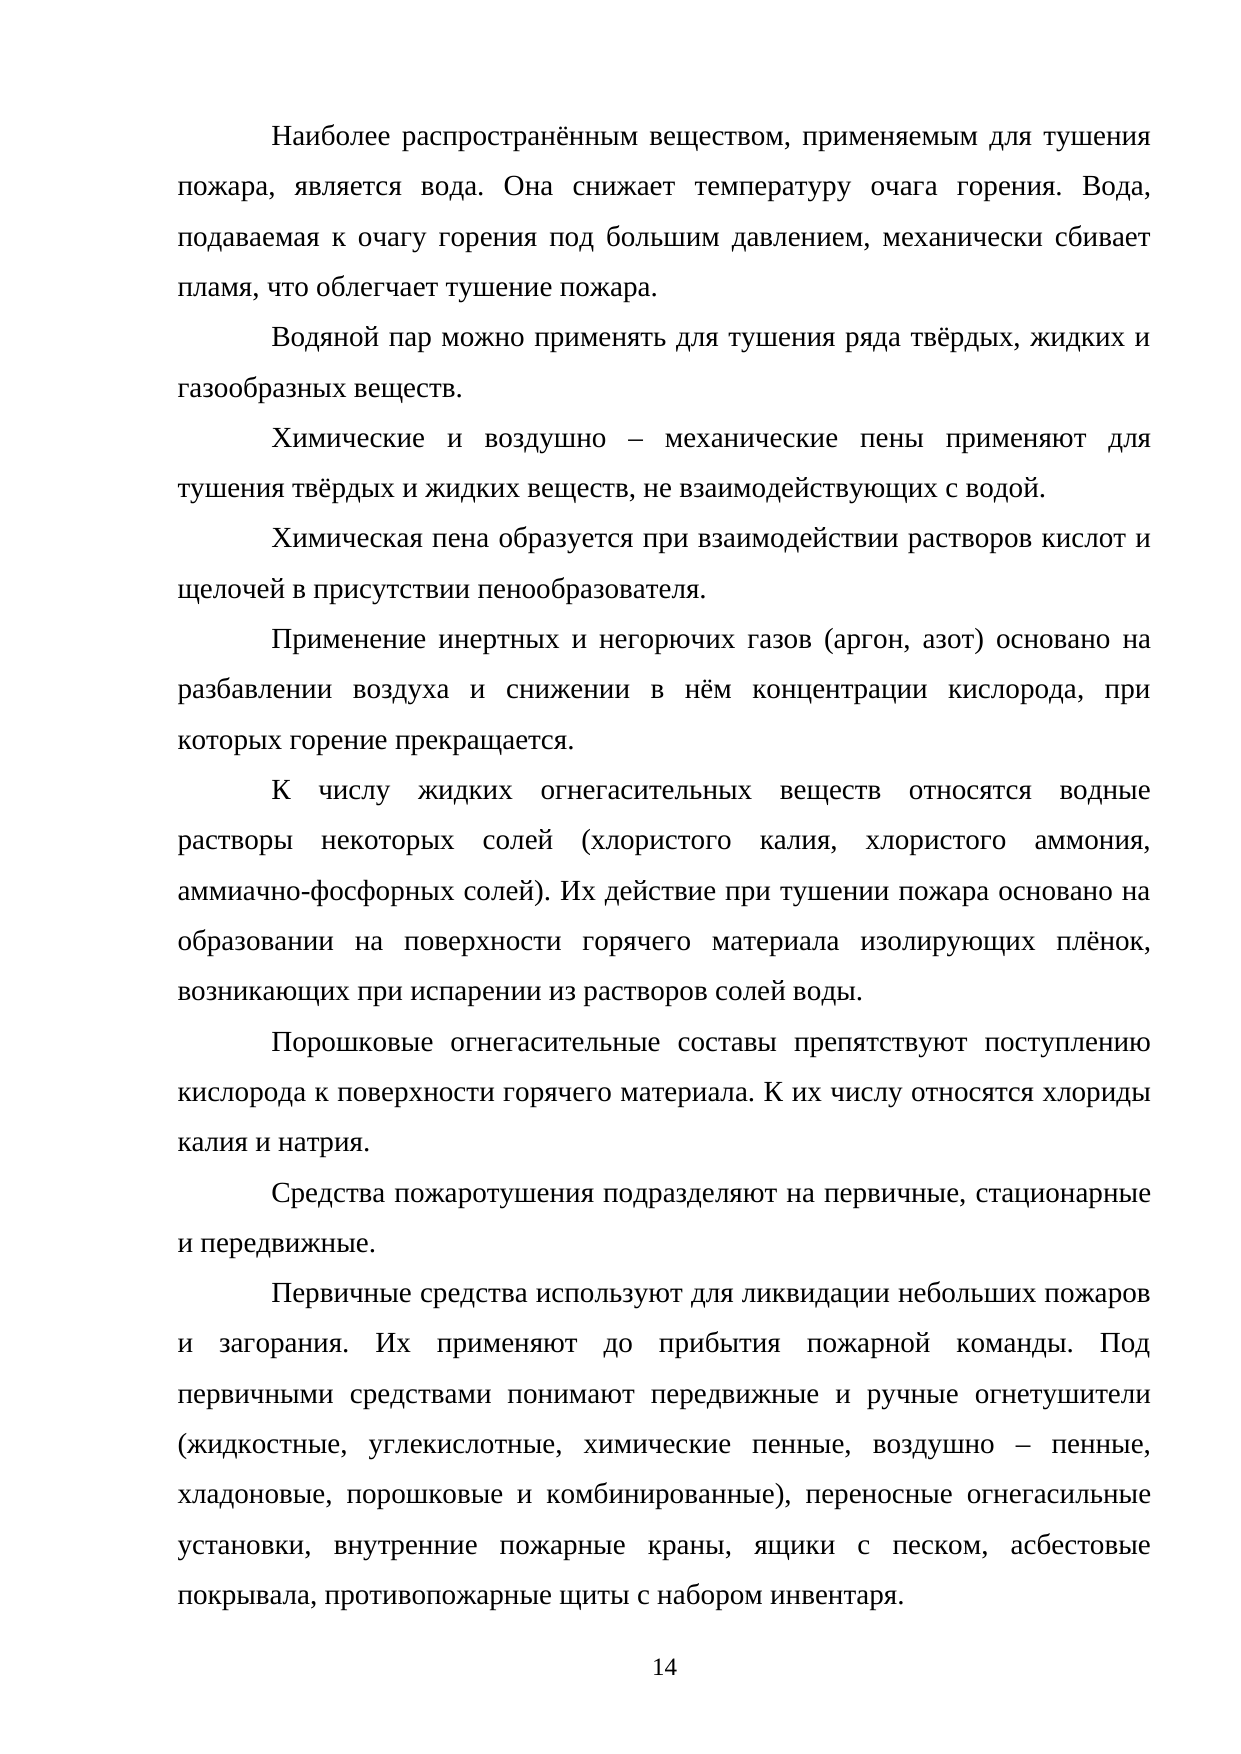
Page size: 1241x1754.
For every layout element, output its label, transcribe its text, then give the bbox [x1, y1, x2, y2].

text Применение инертных и негорючих газов (аргон, азот) основано на разбавлении воздуха и снижении в нём концентрации кислорода, при которых горение прекращается. [177, 621, 1152, 755]
text Средства пожаротушения подразделяют на первичные, стационарные и передвижные. [177, 1175, 1152, 1258]
text Порошковые огнегасительные составы препятствуют поступлению кислорода к поверхности горячего материала. К их числу относятся хлориды калия и натрия. [177, 1024, 1152, 1158]
text Химическая пена образуется при взаимодействии растворов кислот и щелочей в присутствии пенообразователя. [177, 521, 1152, 604]
text Наиболее распространённым веществом, применяемым для тушения пожара, является вода. Она снижает температуру очага горения. Вода, подаваемая к очагу горения под большим давлением, механически сбивает пламя, что облегчает тушение пожара. [177, 118, 1152, 303]
text К числу жидких огнегасительных веществ относятся водные растворы некоторых солей (хлористого калия, хлористого аммония, аммиачно-фосфорных солей). Их действие при тушении пожара основано на образовании на поверхности горячего материала изолирующих плёнок, возникающих при испарении из растворов солей воды. [177, 772, 1152, 1007]
text Водяной пар можно применять для тушения ряда твёрдых, жидких и газообразных веществ. [177, 319, 1152, 403]
text Первичные средства используют для ликвидации небольших пожаров и загорания. Их применяют до прибытия пожарной команды. Под первичными средствами понимают передвижные и ручные огнетушители (жидкостные, углекислотные, химические пенные, воздушно – пенные, хладоновые, порошковые и комбинированные), переносные огнегасильные установки, внутренние пожарные краны, ящики с песком, асбестовые покрывала, противопожарные щиты с набором инвентаря. [177, 1275, 1152, 1611]
text Химические и воздушно – механические пены применяют для тушения твёрдых и жидких веществ, не взаимодействующих с водой. [177, 420, 1152, 504]
